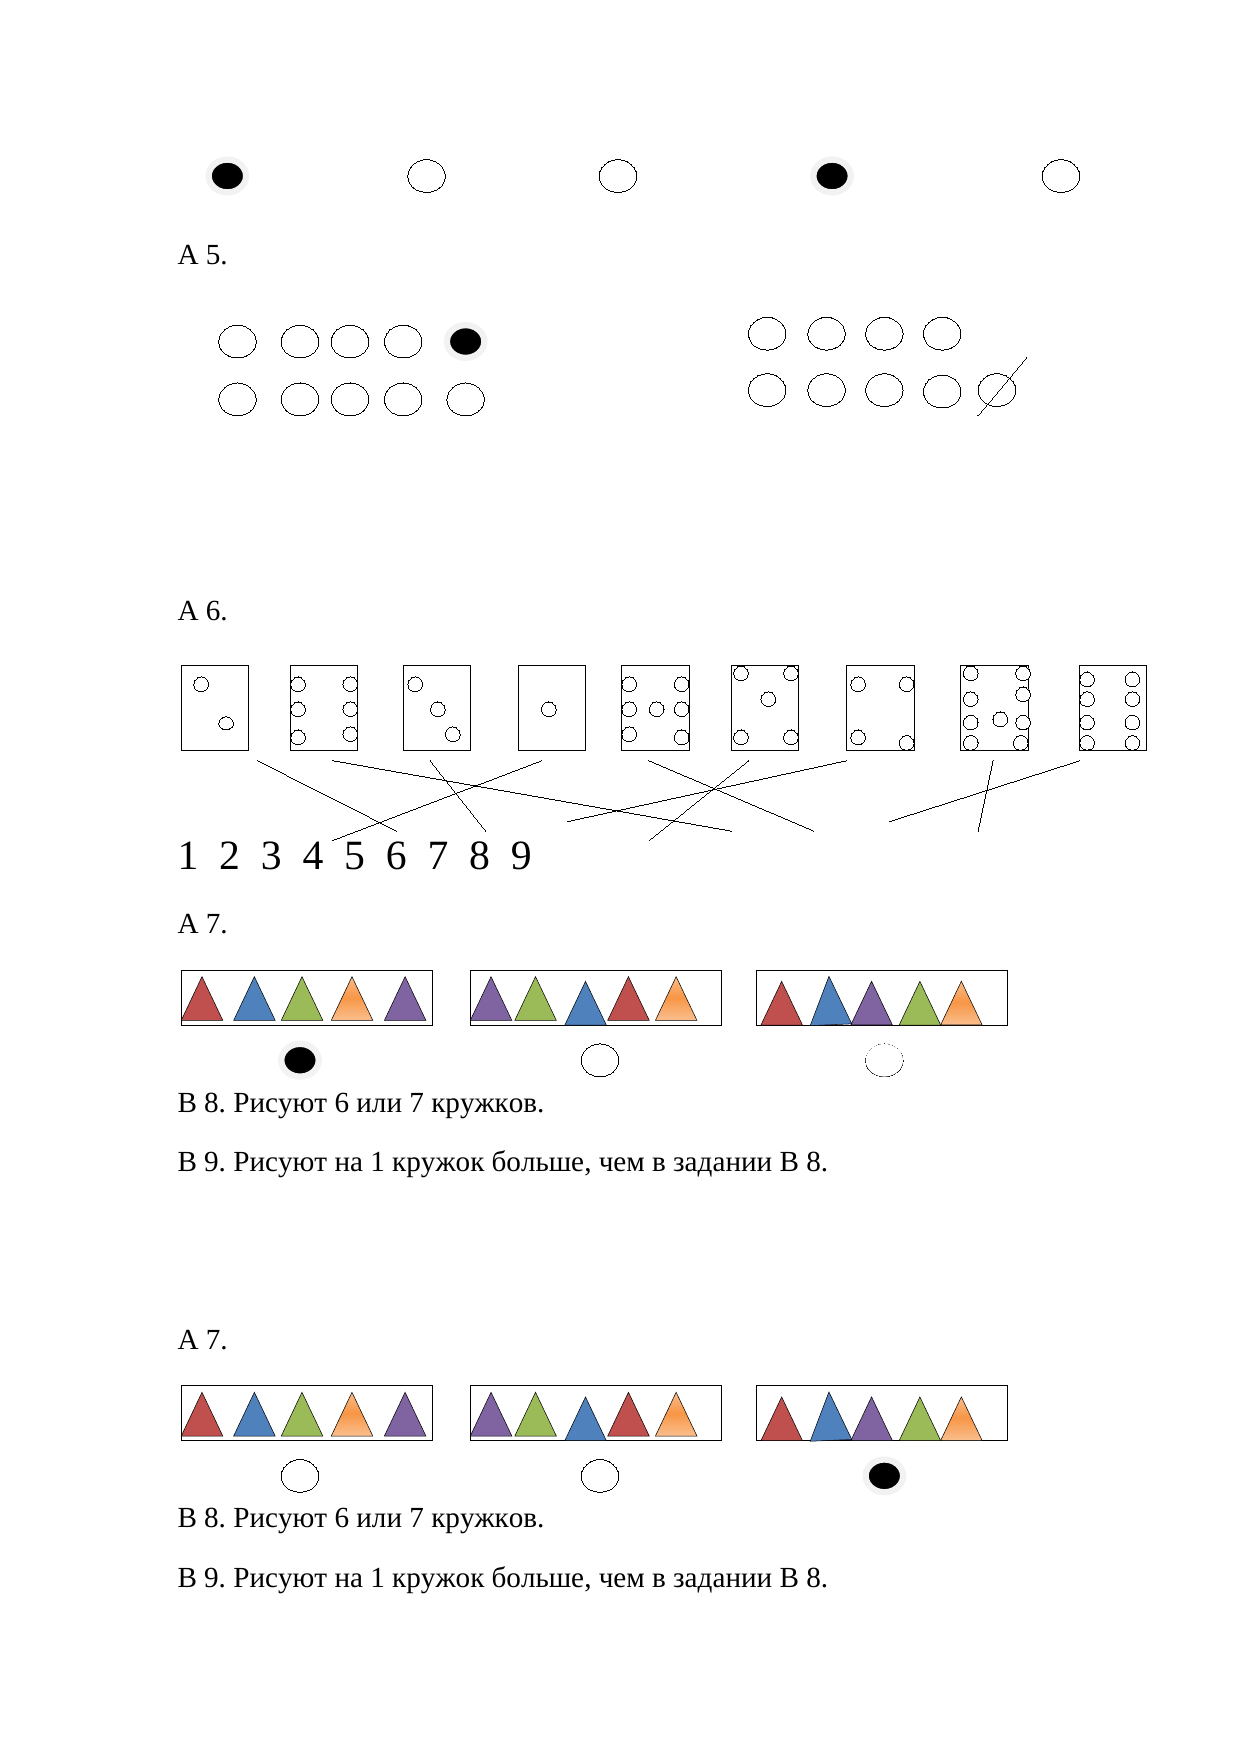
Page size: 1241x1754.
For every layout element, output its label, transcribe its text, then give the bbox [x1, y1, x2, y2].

text А 6. [177, 593, 1152, 627]
text В 8. Рисуют 6 или 7 кружков. [177, 1500, 1152, 1534]
text А 7. [177, 907, 1152, 940]
text В 8. Рисуют 6 или 7 кружков. [177, 1085, 1152, 1118]
text 1 2 3 4 5 6 7 8 9 [177, 831, 1152, 878]
text А 7. [177, 1322, 1152, 1356]
text А 5. [177, 237, 1152, 270]
text В 9. Рисуют на 1 кружок больше, чем в задании В 8. [177, 1144, 1152, 1178]
text В 9. Рисуют на 1 кружок больше, чем в задании В 8. [177, 1560, 1152, 1593]
